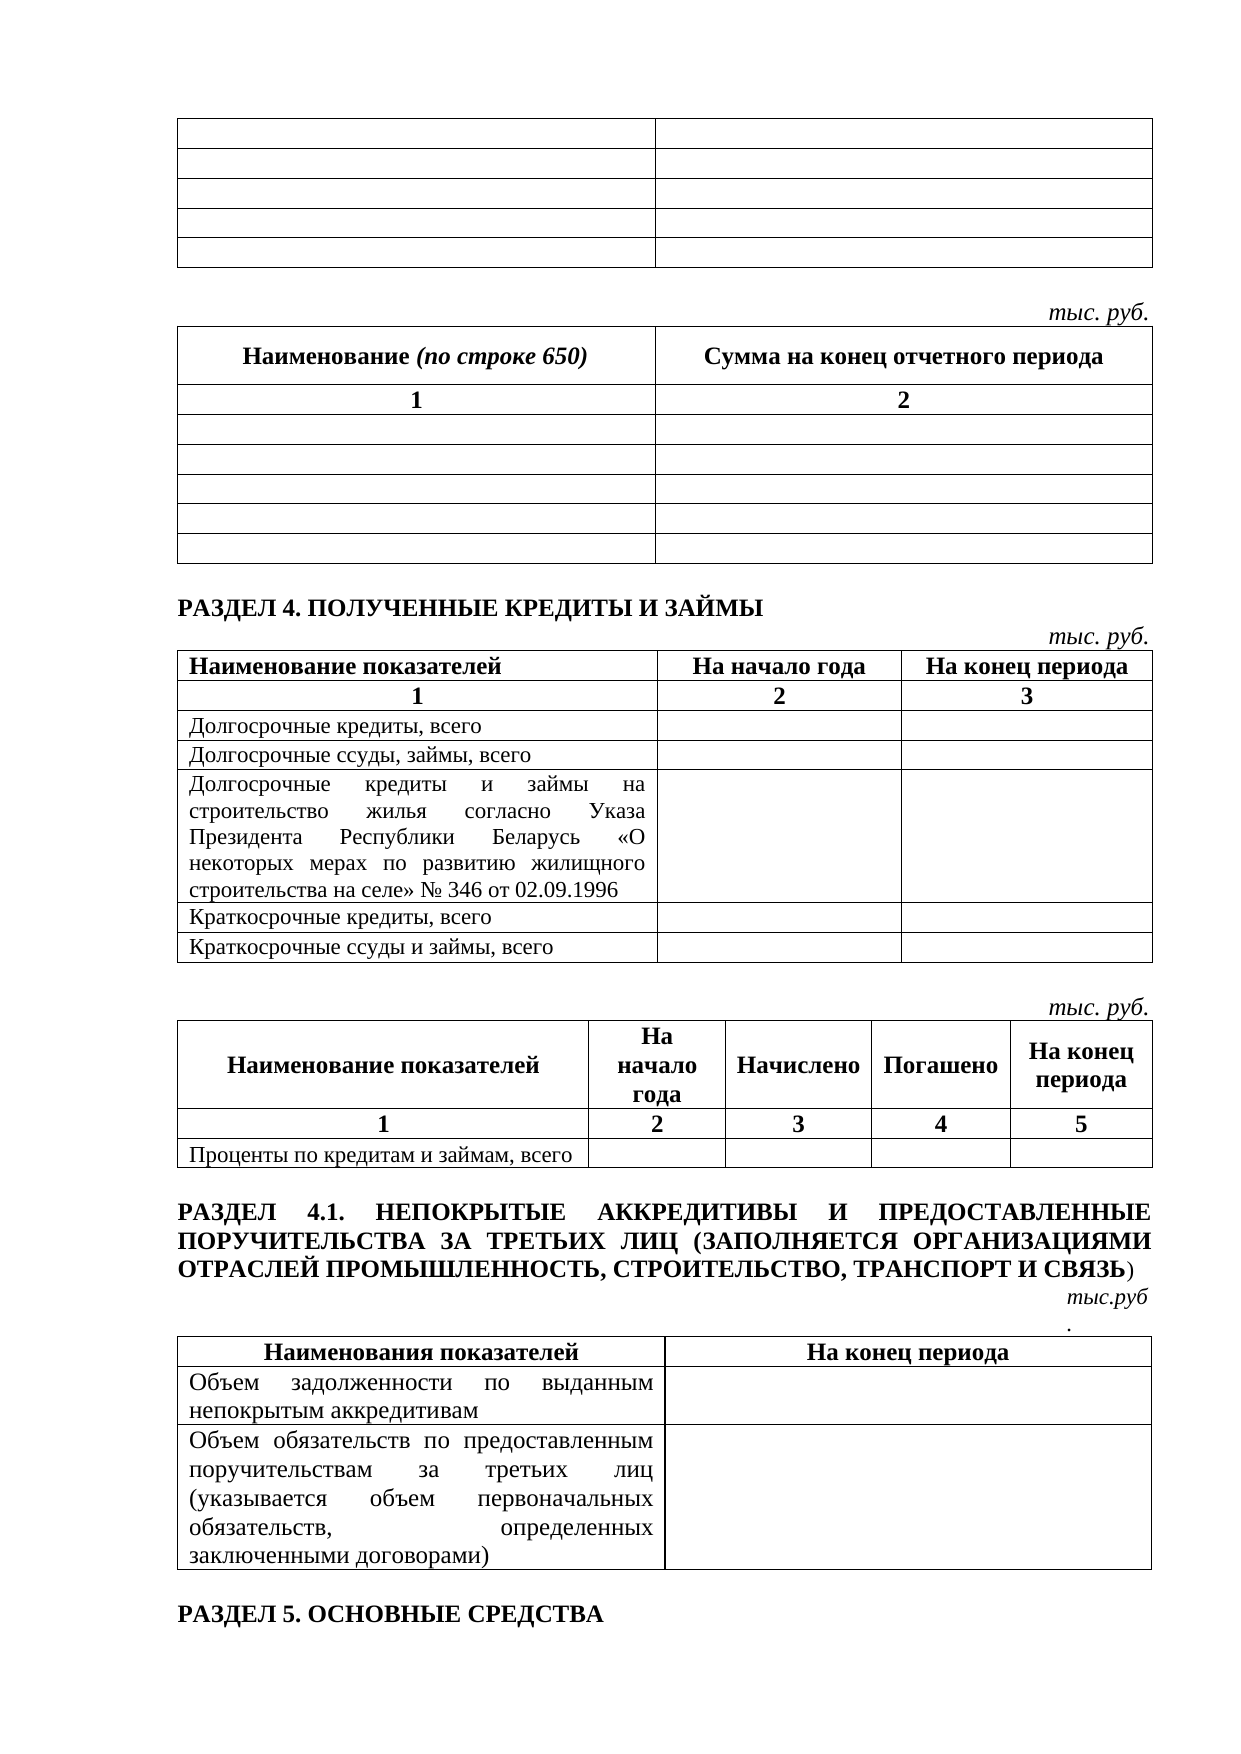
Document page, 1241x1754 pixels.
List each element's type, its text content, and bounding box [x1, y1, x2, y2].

table_cell [902, 770, 1152, 902]
table_cell Долгосрочные кредиты, всего [178, 711, 657, 739]
table_cell [658, 903, 901, 932]
text РАЗДЕЛ 5. ОСНОВНЫЕ СРЕДСТВА [177, 1599, 1152, 1628]
table_cell Краткосрочные ссуды и займы, всего [178, 933, 657, 962]
table_cell [726, 1139, 871, 1167]
table_cell [658, 933, 901, 962]
table_cell 1 [178, 385, 655, 414]
text тыс.руб. [1067, 1283, 1152, 1336]
table_header На конец периода [1011, 1021, 1152, 1108]
table_header Наименование (по строке 650) [178, 327, 655, 384]
table_header На начало года [589, 1021, 725, 1108]
table_cell [178, 149, 655, 178]
table_cell [656, 445, 1152, 473]
table_cell [178, 179, 655, 207]
table_cell [178, 534, 655, 563]
table_cell Долгосрочные ссуды, займы, всего [178, 741, 657, 769]
table_cell [658, 741, 901, 769]
table_cell [178, 415, 655, 444]
table_cell [902, 741, 1152, 769]
table_cell 5 [1011, 1109, 1152, 1137]
table_cell [178, 119, 655, 148]
table_cell Проценты по кредитам и займам, всего [178, 1139, 588, 1167]
table_cell [178, 238, 655, 267]
table_cell [658, 711, 901, 739]
table_cell [656, 534, 1152, 563]
table_cell [902, 933, 1152, 962]
table_cell [178, 209, 655, 237]
table_cell [658, 770, 901, 902]
table_cell [656, 415, 1152, 444]
table_cell 2 [658, 681, 901, 710]
table_cell 2 [589, 1109, 725, 1137]
text тыс. руб. [177, 621, 1152, 650]
table_cell Долгосрочные кредиты и займы на строительство жилья согласно Указа Президента Республики Беларусь «О некоторых мерах по развитию жилищного строительства на селе» № 346 от 02.09.1996 [178, 770, 657, 902]
table_cell [656, 475, 1152, 503]
table_header Наименования показателей [178, 1337, 664, 1366]
text тыс. руб. [177, 992, 1152, 1020]
table_header Наименование показателей [178, 1021, 588, 1108]
table_header На начало года [658, 651, 901, 680]
table_cell [656, 149, 1152, 178]
table_cell [178, 504, 655, 533]
table_header На конец периода [902, 651, 1152, 680]
table_header Погашено [872, 1021, 1010, 1108]
table_cell [178, 445, 655, 473]
table_cell [589, 1139, 725, 1167]
table_cell 1 [178, 1109, 588, 1137]
table_header Начислено [726, 1021, 871, 1108]
table_cell Объем обязательств по предоставленным поручительствам за третьих лиц (указывается объем первоначальных обязательств, определенных заключенными договорами) [178, 1425, 664, 1569]
text РАЗДЕЛ 4. ПОЛУЧЕННЫЕ КРЕДИТЫ И ЗАЙМЫ [177, 593, 1152, 621]
table_cell [178, 475, 655, 503]
table_cell 3 [726, 1109, 871, 1137]
table_cell [872, 1139, 1010, 1167]
table_cell [666, 1425, 1151, 1569]
table_cell 4 [872, 1109, 1010, 1137]
table_header На конец периода [666, 1337, 1151, 1366]
table_header Наименование показателей [178, 651, 657, 680]
table_cell [656, 179, 1152, 207]
table_cell 3 [902, 681, 1152, 710]
table_cell [1011, 1139, 1152, 1167]
text тыс. руб. [177, 297, 1152, 326]
table_cell [902, 903, 1152, 932]
table_cell [656, 504, 1152, 533]
table_cell [666, 1367, 1151, 1424]
table_cell [656, 119, 1152, 148]
table_cell [656, 209, 1152, 237]
table_cell Краткосрочные кредиты, всего [178, 903, 657, 932]
text РАЗДЕЛ 4.1. НЕПОКРЫТЫЕ АККРЕДИТИВЫ И ПРЕДОСТАВЛЕННЫЕ ПОРУЧИТЕЛЬСТВА ЗА ТРЕТЬИХ ЛИЦ (ЗАПОЛНЯЕТСЯ ОРГАНИЗАЦИЯМИ ОТРАСЛЕЙ ПРОМЫШЛЕННОСТЬ, СТРОИТЕЛЬСТВО, ТРАНСПОРТ И СВЯЗЬ) [177, 1197, 1152, 1283]
table_cell Объем задолженности по выданным непокрытым аккредитивам [178, 1367, 664, 1424]
table_cell 1 [178, 681, 657, 710]
table_cell [902, 711, 1152, 739]
table_header Сумма на конец отчетного периода [656, 327, 1152, 384]
table_cell 2 [656, 385, 1152, 414]
table_cell [656, 238, 1152, 267]
